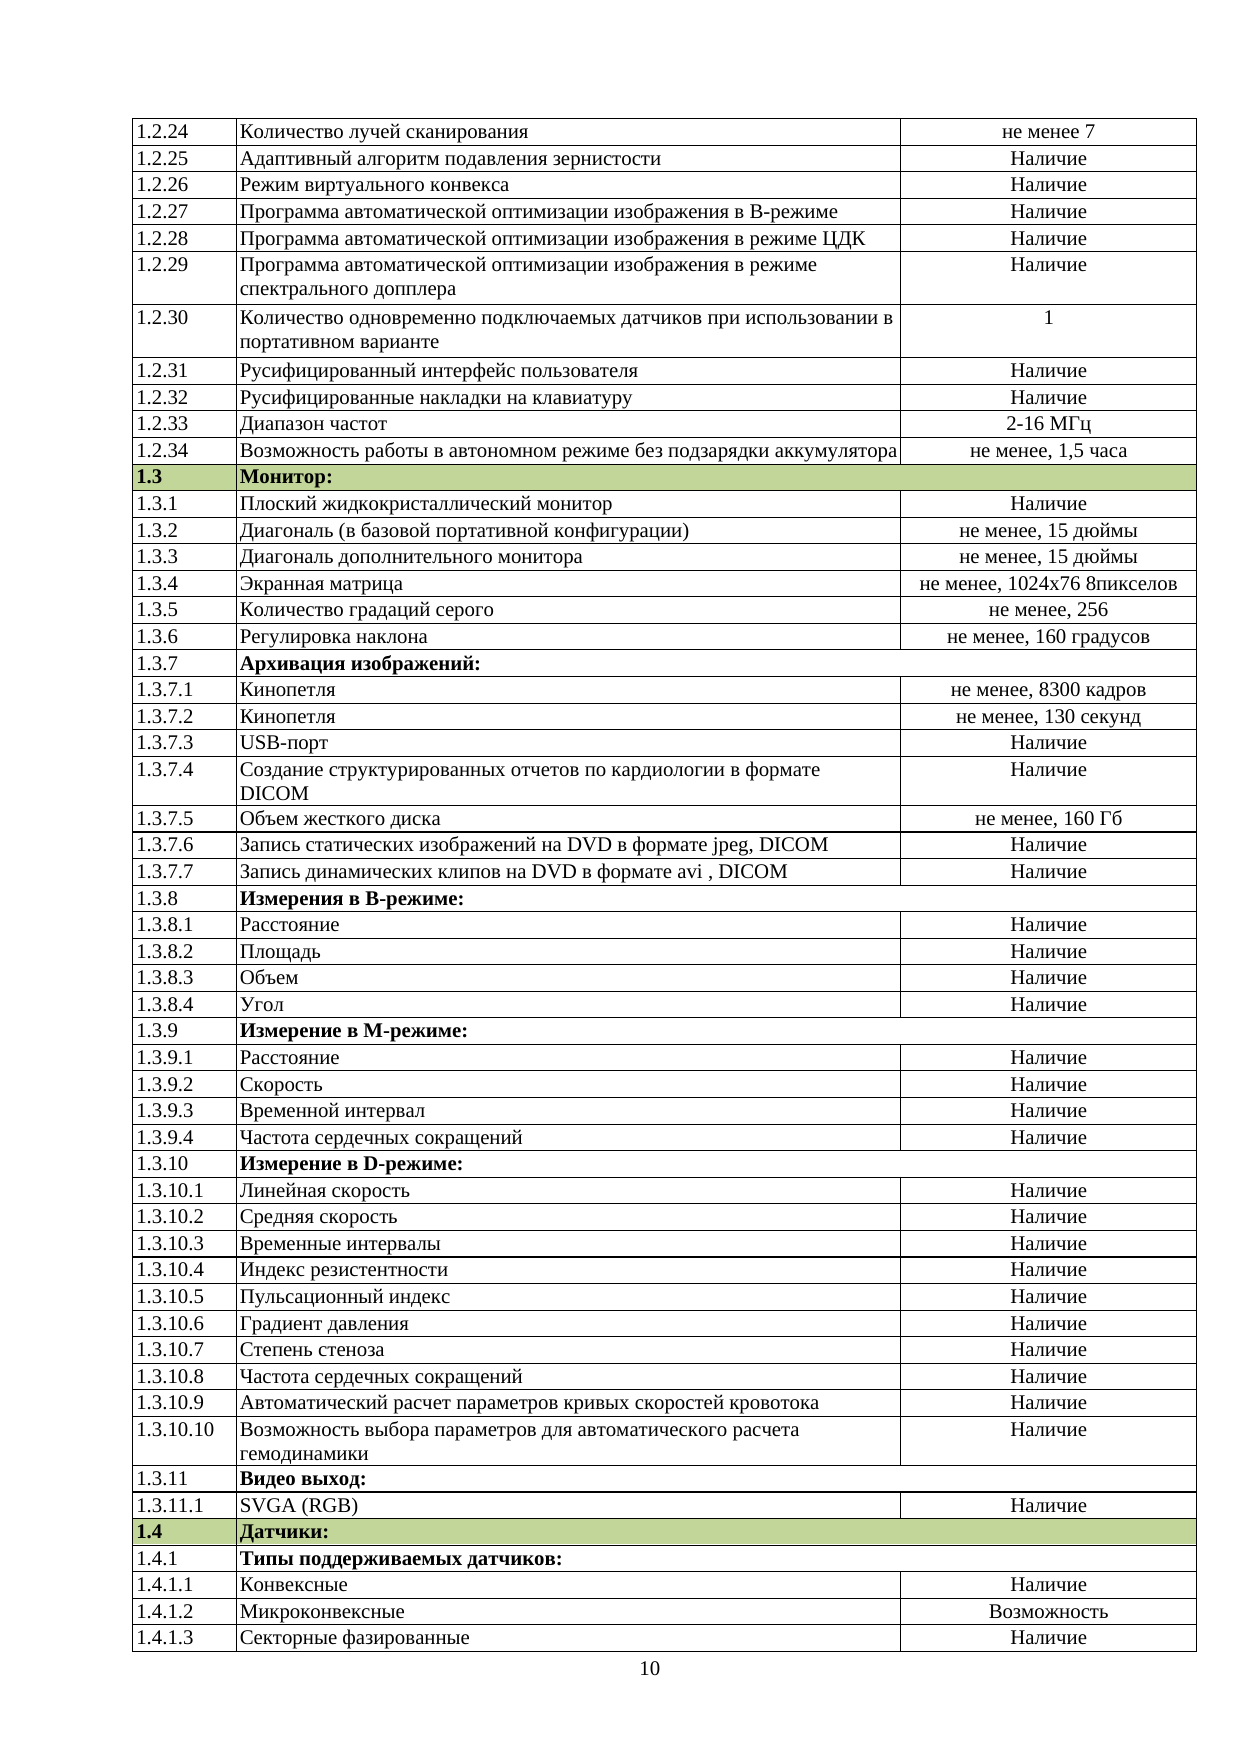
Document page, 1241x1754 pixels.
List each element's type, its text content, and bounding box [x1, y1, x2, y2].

table_cell Наличие [901, 1071, 1196, 1097]
table_cell 1.3.7.3 [133, 730, 236, 756]
table_cell Наличие [901, 491, 1196, 517]
table_cell 1.2.24 [133, 119, 236, 145]
table_cell Видео выход: [237, 1466, 901, 1491]
table_cell 1.2.34 [133, 438, 236, 463]
table_cell Наличие [901, 1572, 1196, 1598]
table_cell Режим виртуального конвекса [237, 172, 900, 198]
table_cell Наличие [901, 358, 1196, 384]
table_cell Монитор: [237, 465, 901, 490]
table_cell 1.3.8.1 [133, 912, 236, 938]
table_cell [901, 886, 1196, 911]
table_cell Регулировка наклона [237, 624, 900, 649]
table_cell не менее, 160 Гб [901, 806, 1196, 831]
table_cell 1.3.7.4 [133, 757, 236, 805]
table_cell 1.3.9.2 [133, 1071, 236, 1097]
table_cell 1.3.7.6 [133, 833, 236, 858]
table_cell Количество градаций серого [237, 597, 900, 623]
table_cell Запись динамических клипов на DVD в формате avi , DICOM [237, 859, 900, 884]
table_cell Объем жесткого диска [237, 806, 900, 831]
table_cell 1.3.6 [133, 624, 236, 649]
table_cell Степень стеноза [237, 1337, 900, 1363]
table_cell 1.2.31 [133, 358, 236, 384]
table_cell [901, 1466, 1196, 1491]
table_cell Временной интервал [237, 1098, 900, 1123]
table_cell Наличие [901, 833, 1196, 858]
table_cell 1.3.1 [133, 491, 236, 517]
table_cell [901, 1519, 1196, 1544]
table_cell не менее, 130 секунд [901, 704, 1196, 729]
table_cell 1.3.7.5 [133, 806, 236, 831]
table_cell Кинопетля [237, 704, 900, 729]
table_cell 1.4 [133, 1519, 236, 1544]
table_cell Линейная скорость [237, 1178, 900, 1203]
table_cell Площадь [237, 939, 900, 964]
table_cell 1.3.9.4 [133, 1125, 236, 1150]
table_cell Наличие [901, 1231, 1196, 1256]
table_cell не менее, 15 дюймы [901, 544, 1196, 570]
table_cell 1.3.10.8 [133, 1364, 236, 1389]
table_cell не менее, 160 градусов [901, 624, 1196, 649]
table_cell 1.3.10.4 [133, 1258, 236, 1283]
table_cell Возможность работы в автономном режиме без подзарядки аккумулятора [237, 438, 900, 463]
table_cell SVGA (RGB) [237, 1493, 900, 1518]
table_cell 1.2.28 [133, 225, 236, 251]
table_cell Наличие [901, 385, 1196, 410]
table_cell Адаптивный алгоритм подавления зернистости [237, 146, 900, 171]
table_cell Русифицированные накладки на клавиатуру [237, 385, 900, 410]
table_cell Микроконвексные [237, 1599, 900, 1624]
table_cell Диапазон частот [237, 411, 900, 437]
table_cell 1.2.27 [133, 199, 236, 224]
table_cell Программа автоматической оптимизации изображения в В-режиме [237, 199, 900, 224]
table_cell Диагональ (в базовой портативной конфигурации) [237, 518, 900, 543]
table_cell не менее 7 [901, 119, 1196, 145]
table_cell 1.3.8.3 [133, 965, 236, 991]
table_cell Градиент давления [237, 1311, 900, 1336]
table_cell 1.3.4 [133, 571, 236, 596]
table_cell Наличие [901, 1493, 1196, 1518]
table_cell 1.3.2 [133, 518, 236, 543]
table_cell 1.3.7.7 [133, 859, 236, 884]
table_cell [901, 1018, 1196, 1044]
table_cell Запись статических изображений на DVD в формате jpeg, DICOM [237, 833, 900, 858]
table_cell не менее, 1,5 часа [901, 438, 1196, 463]
table_cell Наличие [901, 1311, 1196, 1336]
table_cell 1.3.10.7 [133, 1337, 236, 1363]
table_cell Наличие [901, 1204, 1196, 1230]
table_cell Наличие [901, 172, 1196, 198]
table_cell 1.3.8 [133, 886, 236, 911]
table_cell Наличие [901, 1045, 1196, 1070]
table_cell Наличие [901, 146, 1196, 171]
table_cell 1.3.9 [133, 1018, 236, 1044]
table_cell Автоматический расчет параметров кривых скоростей кровотока [237, 1390, 900, 1416]
table_cell Наличие [901, 225, 1196, 251]
table_cell Диагональ дополнительного монитора [237, 544, 900, 570]
table_cell не менее, 15 дюймы [901, 518, 1196, 543]
table_cell 1.3.10.10 [133, 1417, 236, 1465]
table_cell 1.3 [133, 465, 236, 490]
table_cell 1.3.5 [133, 597, 236, 623]
table_cell Программа автоматической оптимизации изображения в режиме ЦДК [237, 225, 900, 251]
table_cell не менее, 1024х76 8пикселов [901, 571, 1196, 596]
table_cell Наличие [901, 757, 1196, 805]
table_cell Пульсационный индекс [237, 1284, 900, 1309]
table_cell Типы поддерживаемых датчиков: [237, 1546, 1196, 1571]
table_cell 1.2.25 [133, 146, 236, 171]
table_cell 1.3.9.1 [133, 1045, 236, 1070]
table_cell 1 [901, 305, 1196, 357]
table_cell Экранная матрица [237, 571, 900, 596]
table_cell не менее, 256 [901, 597, 1196, 623]
table_cell Наличие [901, 1417, 1196, 1465]
table_cell Наличие [901, 1284, 1196, 1309]
table_cell Наличие [901, 912, 1196, 938]
table_cell Объем [237, 965, 900, 991]
table_cell Наличие [901, 965, 1196, 991]
table_cell Наличие [901, 1364, 1196, 1389]
table_cell Скорость [237, 1071, 900, 1097]
table_cell Наличие [901, 1178, 1196, 1203]
table_cell 1.3.8.2 [133, 939, 236, 964]
table_cell Угол [237, 992, 900, 1017]
table_cell 1.3.7.2 [133, 704, 236, 729]
table_cell Возможность [901, 1599, 1196, 1624]
table_cell Наличие [901, 1098, 1196, 1123]
table_cell 1.3.10.9 [133, 1390, 236, 1416]
table_cell Датчики: [237, 1519, 901, 1544]
table_cell Частота сердечных сокращений [237, 1125, 900, 1150]
table_cell 1.3.10.5 [133, 1284, 236, 1309]
table_cell 1.3.10 [133, 1151, 236, 1177]
table_cell 1.3.11.1 [133, 1493, 236, 1518]
table_cell Наличие [901, 1125, 1196, 1150]
table_cell Создание структурированных отчетов по кардиологии в формате DICOM [237, 757, 900, 805]
table_cell Средняя скорость [237, 1204, 900, 1230]
table_cell 1.4.1.1 [133, 1572, 236, 1598]
table_cell Кинопетля [237, 677, 900, 702]
table_cell 1.3.7 [133, 650, 236, 676]
table_cell Секторные фазированные [237, 1625, 900, 1651]
table_cell Наличие [901, 252, 1196, 304]
table_cell Архивация изображений: [237, 650, 901, 676]
table_cell 1.3.7.1 [133, 677, 236, 702]
table_cell Количество одновременно подключаемых датчиков при использовании в портативном варианте [237, 305, 900, 357]
table_cell Количество лучей сканирования [237, 119, 900, 145]
table_cell 1.3.11 [133, 1466, 236, 1491]
table_cell Индекс резистентности [237, 1258, 900, 1283]
table_cell USB-порт [237, 730, 900, 756]
table_cell Наличие [901, 1337, 1196, 1363]
table_cell [901, 465, 1196, 490]
table_cell Наличие [901, 730, 1196, 756]
table_cell [901, 1151, 1196, 1177]
table_cell Русифицированный интерфейс пользователя [237, 358, 900, 384]
table_cell Наличие [901, 1625, 1196, 1651]
table_cell 1.4.1 [133, 1546, 236, 1571]
table_cell 1.3.10.6 [133, 1311, 236, 1336]
table_cell 1.2.29 [133, 252, 236, 304]
table_cell 1.4.1.3 [133, 1625, 236, 1651]
table_cell Наличие [901, 199, 1196, 224]
table_cell 1.3.10.3 [133, 1231, 236, 1256]
table_cell Программа автоматической оптимизации изображения в режиме спектрального допплера [237, 252, 900, 304]
table_cell 2-16 МГц [901, 411, 1196, 437]
table_cell 1.3.10.2 [133, 1204, 236, 1230]
table_cell Расстояние [237, 1045, 900, 1070]
table_cell Частота сердечных сокращений [237, 1364, 900, 1389]
table_cell Наличие [901, 1390, 1196, 1416]
table_cell 1.3.9.3 [133, 1098, 236, 1123]
table_cell Возможность выбора параметров для автоматического расчета гемодинамики [237, 1417, 900, 1465]
table_cell 1.3.10.1 [133, 1178, 236, 1203]
table_cell Наличие [901, 939, 1196, 964]
table_cell Конвексные [237, 1572, 900, 1598]
table_cell Измерения в В-режиме: [237, 886, 901, 911]
table_cell 1.3.3 [133, 544, 236, 570]
table_cell Наличие [901, 1258, 1196, 1283]
table_cell 1.3.8.4 [133, 992, 236, 1017]
table_cell Измерение в D-режиме: [237, 1151, 901, 1177]
table_cell Наличие [901, 859, 1196, 884]
table_cell 1.4.1.2 [133, 1599, 236, 1624]
table_cell не менее, 8300 кадров [901, 677, 1196, 702]
table_cell 1.2.30 [133, 305, 236, 357]
table_cell 1.2.26 [133, 172, 236, 198]
table_cell Плоский жидкокристаллический монитор [237, 491, 900, 517]
table_cell Наличие [901, 992, 1196, 1017]
table_cell 1.2.33 [133, 411, 236, 437]
table_cell 1.2.32 [133, 385, 236, 410]
table_cell Измерение в М-режиме: [237, 1018, 901, 1044]
table_cell Расстояние [237, 912, 900, 938]
table_cell [901, 650, 1196, 676]
table_cell Временные интервалы [237, 1231, 900, 1256]
